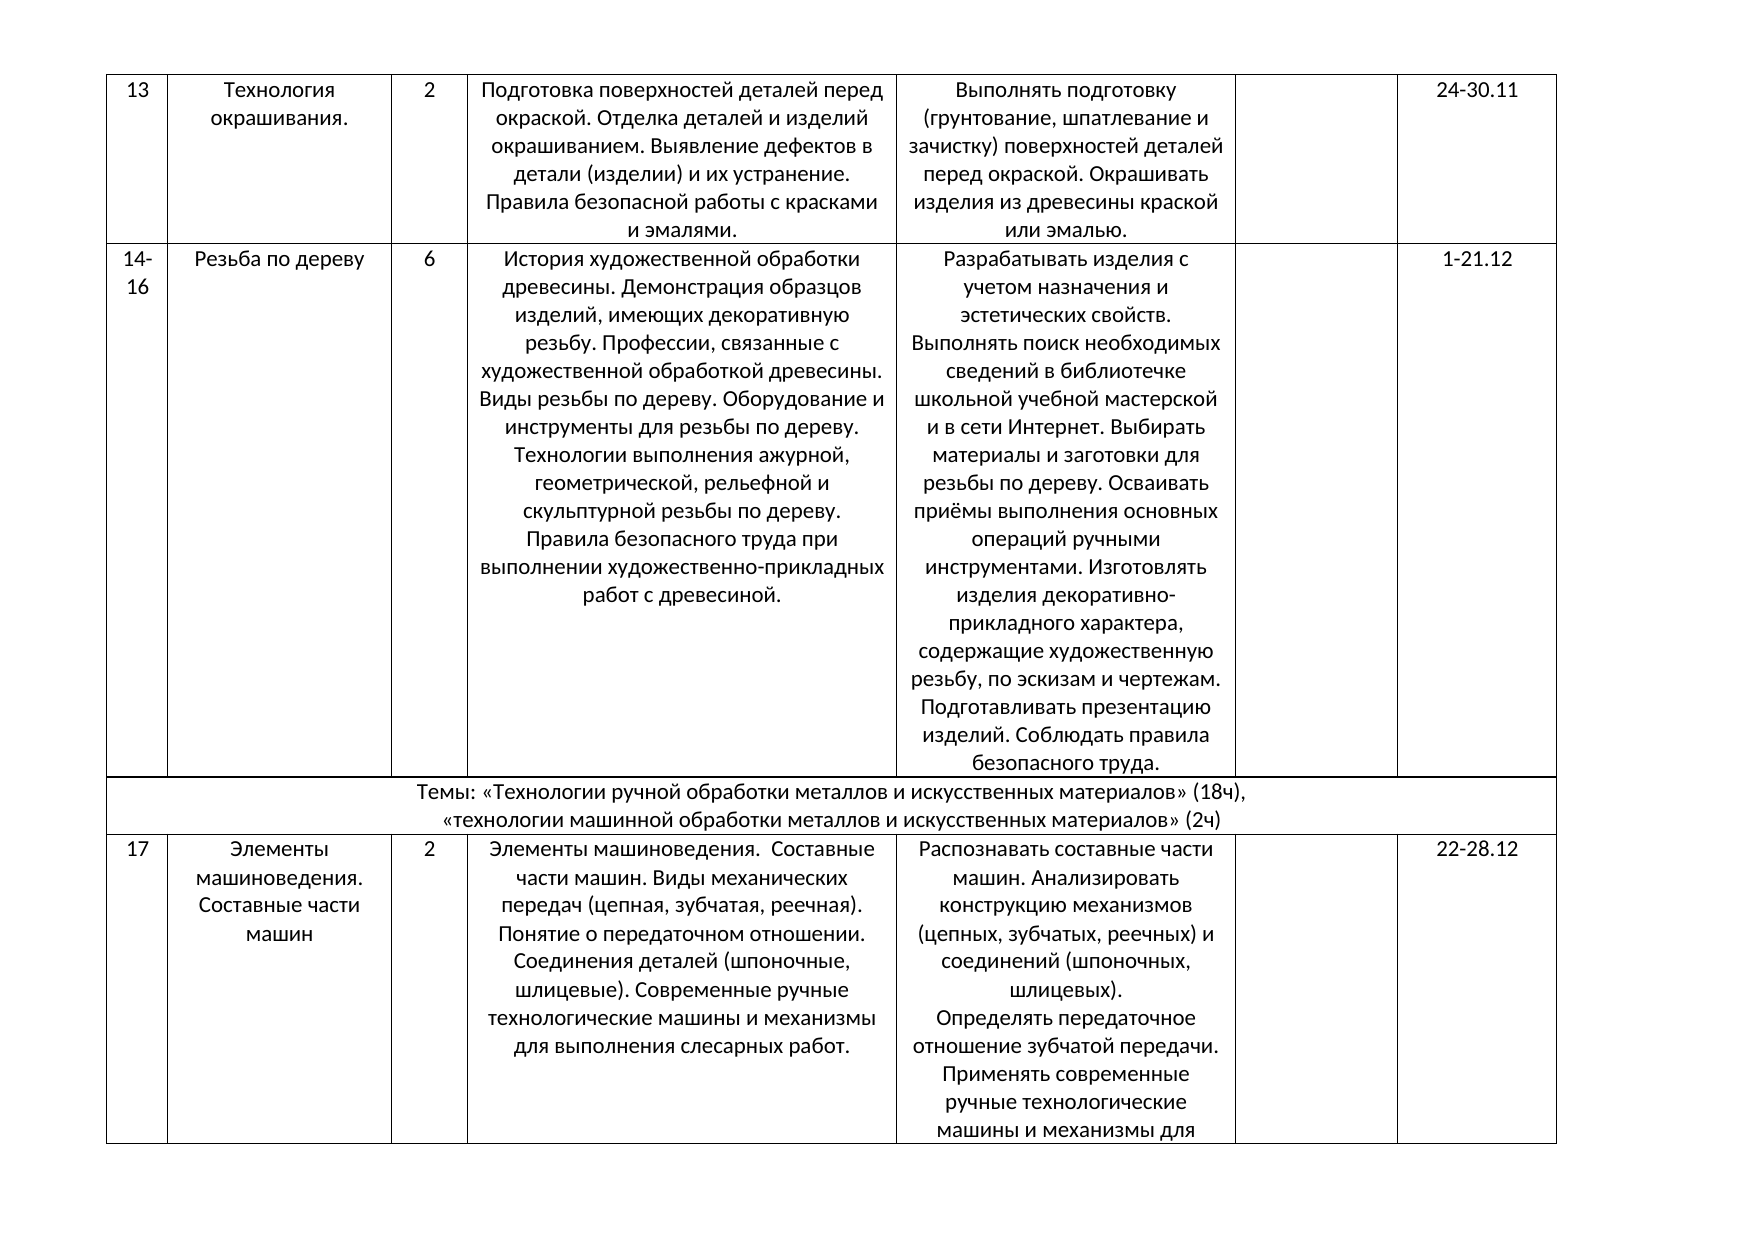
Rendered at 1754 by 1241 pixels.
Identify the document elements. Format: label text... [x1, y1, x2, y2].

table_cell 24-30.11 [1398, 75, 1556, 243]
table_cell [468, 835, 896, 1143]
table_cell Разрабатывать изделия с учетом назначения и эстетических свойств. Выполнять поиск необходимых сведений в библиотечке школьной учебной мастерской и в сети Интернет. Выбирать материалы и заготовки для резьбы по дереву. Осваивать приёмы выполнения основных операций ручными инструментами. Изготовлять изделия декоративно-прикладного характера, содержащие художественную резьбу, по эскизам и чертежам. Подготавливать презентацию изделий. Соблюдать правила безопасного труда. [897, 244, 1235, 776]
table_cell Выполнять подготовку (грунтование, шпатлевание и зачистку) поверхностей деталей перед окраской. Окрашивать изделия из древесины краской или эмалью. [897, 75, 1235, 243]
table_cell Технология окрашивания. [168, 75, 391, 243]
table_cell 2 [392, 835, 467, 1143]
table_cell История художественной обработки древесины. Демонстрация образцов изделий, имеющих декоративную резьбу. Профессии, связанные с художественной обработкой древесины. Виды резьбы по дереву. Оборудование и инструменты для резьбы по дереву. Технологии выполнения ажурной, геометрической, рельефной и скульптурной резьбы по дереву. Правила безопасного труда при выполнении художественно-прикладных работ с древесиной. [468, 244, 896, 776]
table_cell 14-16 [107, 244, 167, 776]
table_cell 13 [107, 75, 167, 243]
table_cell 6 [392, 244, 467, 776]
table_cell [1236, 244, 1397, 776]
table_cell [168, 835, 391, 1143]
table_cell Подготовка поверхностей деталей перед окраской. Отделка деталей и изделий окрашиванием. Выявление дефектов в детали (изделии) и их устранение. Правила безопасной работы с красками и эмалями. [468, 75, 896, 243]
table_cell [1236, 835, 1397, 1143]
table_cell 22-28.12 [1398, 835, 1556, 1143]
table_cell Резьба по дереву [168, 244, 391, 776]
table_cell [1236, 75, 1397, 243]
table_cell 1-21.12 [1398, 244, 1556, 776]
table_cell Темы: «Технологии ручной обработки металлов и искусственных материалов» (18ч), «технологии машинной обработки металлов и искусственных материалов» (2ч) [107, 778, 1556, 833]
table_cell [897, 835, 1235, 1143]
table_cell 2 [392, 75, 467, 243]
table_cell 17 [107, 835, 167, 1143]
